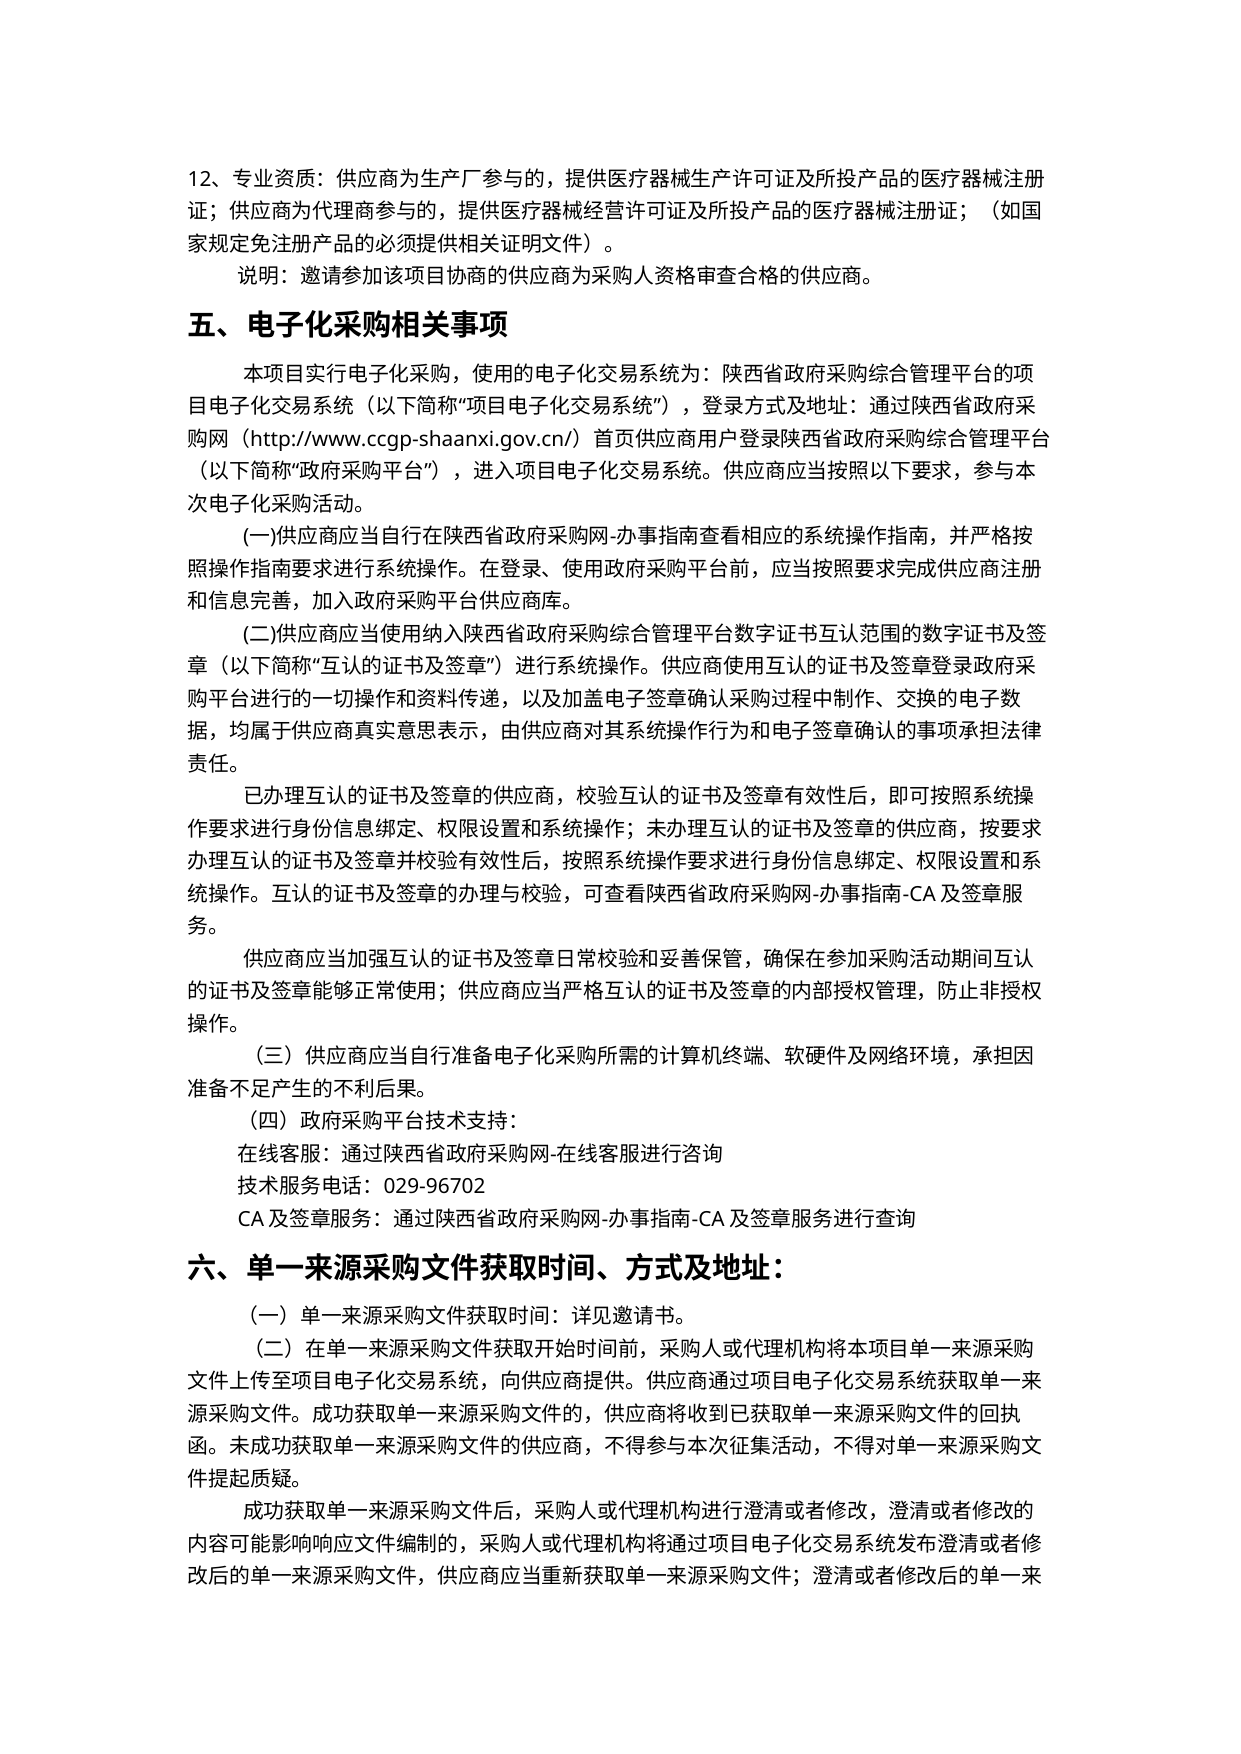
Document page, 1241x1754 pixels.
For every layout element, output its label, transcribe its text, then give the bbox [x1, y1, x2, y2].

text 五、电子化采购相关事项 [187, 292, 1053, 357]
text 供应商应当加强互认的证书及签章日常校验和妥善保管，确保在参加采购活动期间互认的证书及签章能够正常使用；供应商应当严格互认的证书及签章的内部授权管理，防止非授权操作。 [187, 942, 1053, 1039]
text CA及签章服务：通过陕西省政府采购网-办事指南-CA及签章服务进行查询 [187, 1202, 1053, 1234]
text 已办理互认的证书及签章的供应商，校验互认的证书及签章有效性后，即可按照系统操作要求进行身份信息绑定、权限设置和系统操作；未办理互认的证书及签章的供应商，按要求办理互认的证书及签章并校验有效性后，按照系统操作要求进行身份信息绑定、权限设置和系统操作。互认的证书及签章的办理与校验，可查看陕西省政府采购网-办事指南-CA及签章服务。 [187, 779, 1053, 942]
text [187, 1494, 1053, 1592]
text 12、专业资质：供应商为生产厂参与的，提供医疗器械生产许可证及所投产品的医疗器械注册证；供应商为代理商参与的，提供医疗器械经营许可证及所投产品的医疗器械注册证；（如国家规定免注册产品的必须提供相关证明文件）。 [187, 162, 1053, 259]
text (一)供应商应当自行在陕西省政府采购网-办事指南查看相应的系统操作指南，并严格按照操作指南要求进行系统操作。在登录、使用政府采购平台前，应当按照要求完成供应商注册和信息完善，加入政府采购平台供应商库。 [187, 519, 1053, 617]
text 六、单一来源采购文件获取时间、方式及地址： [187, 1234, 1053, 1299]
text 在线客服：通过陕西省政府采购网-在线客服进行咨询 [187, 1137, 1053, 1169]
text （四）政府采购平台技术支持： [187, 1104, 1053, 1137]
text (二)供应商应当使用纳入陕西省政府采购综合管理平台数字证书互认范围的数字证书及签章（以下简称“互认的证书及签章”）进行系统操作。供应商使用互认的证书及签章登录政府采购平台进行的一切操作和资料传递，以及加盖电子签章确认采购过程中制作、交换的电子数据，均属于供应商真实意思表示，由供应商对其系统操作行为和电子签章确认的事项承担法律责任。 [187, 617, 1053, 779]
text 说明：邀请参加该项目协商的供应商为采购人资格审查合格的供应商。 [187, 259, 1053, 292]
text （一）单一来源采购文件获取时间：详见邀请书。 [187, 1299, 1053, 1332]
text （三）供应商应当自行准备电子化采购所需的计算机终端、软硬件及网络环境，承担因准备不足产生的不利后果。 [187, 1039, 1053, 1104]
text （二）在单一来源采购文件获取开始时间前，采购人或代理机构将本项目单一来源采购文件上传至项目电子化交易系统，向供应商提供。供应商通过项目电子化交易系统获取单一来源采购文件。成功获取单一来源采购文件的，供应商将收到已获取单一来源采购文件的回执函。未成功获取单一来源采购文件的供应商，不得参与本次征集活动，不得对单一来源采购文件提起质疑。 [187, 1332, 1053, 1494]
text 本项目实行电子化采购，使用的电子化交易系统为：陕西省政府采购综合管理平台的项目电子化交易系统（以下简称“项目电子化交易系统”），登录方式及地址：通过陕西省政府采购网（http://www.ccgp-shaanxi.gov.cn/）首页供应商用户登录陕西省政府采购综合管理平台（以下简称“政府采购平台”），进入项目电子化交易系统。供应商应当按照以下要求，参与本次电子化采购活动。 [187, 357, 1053, 519]
text 技术服务电话：029-96702 [187, 1169, 1053, 1202]
